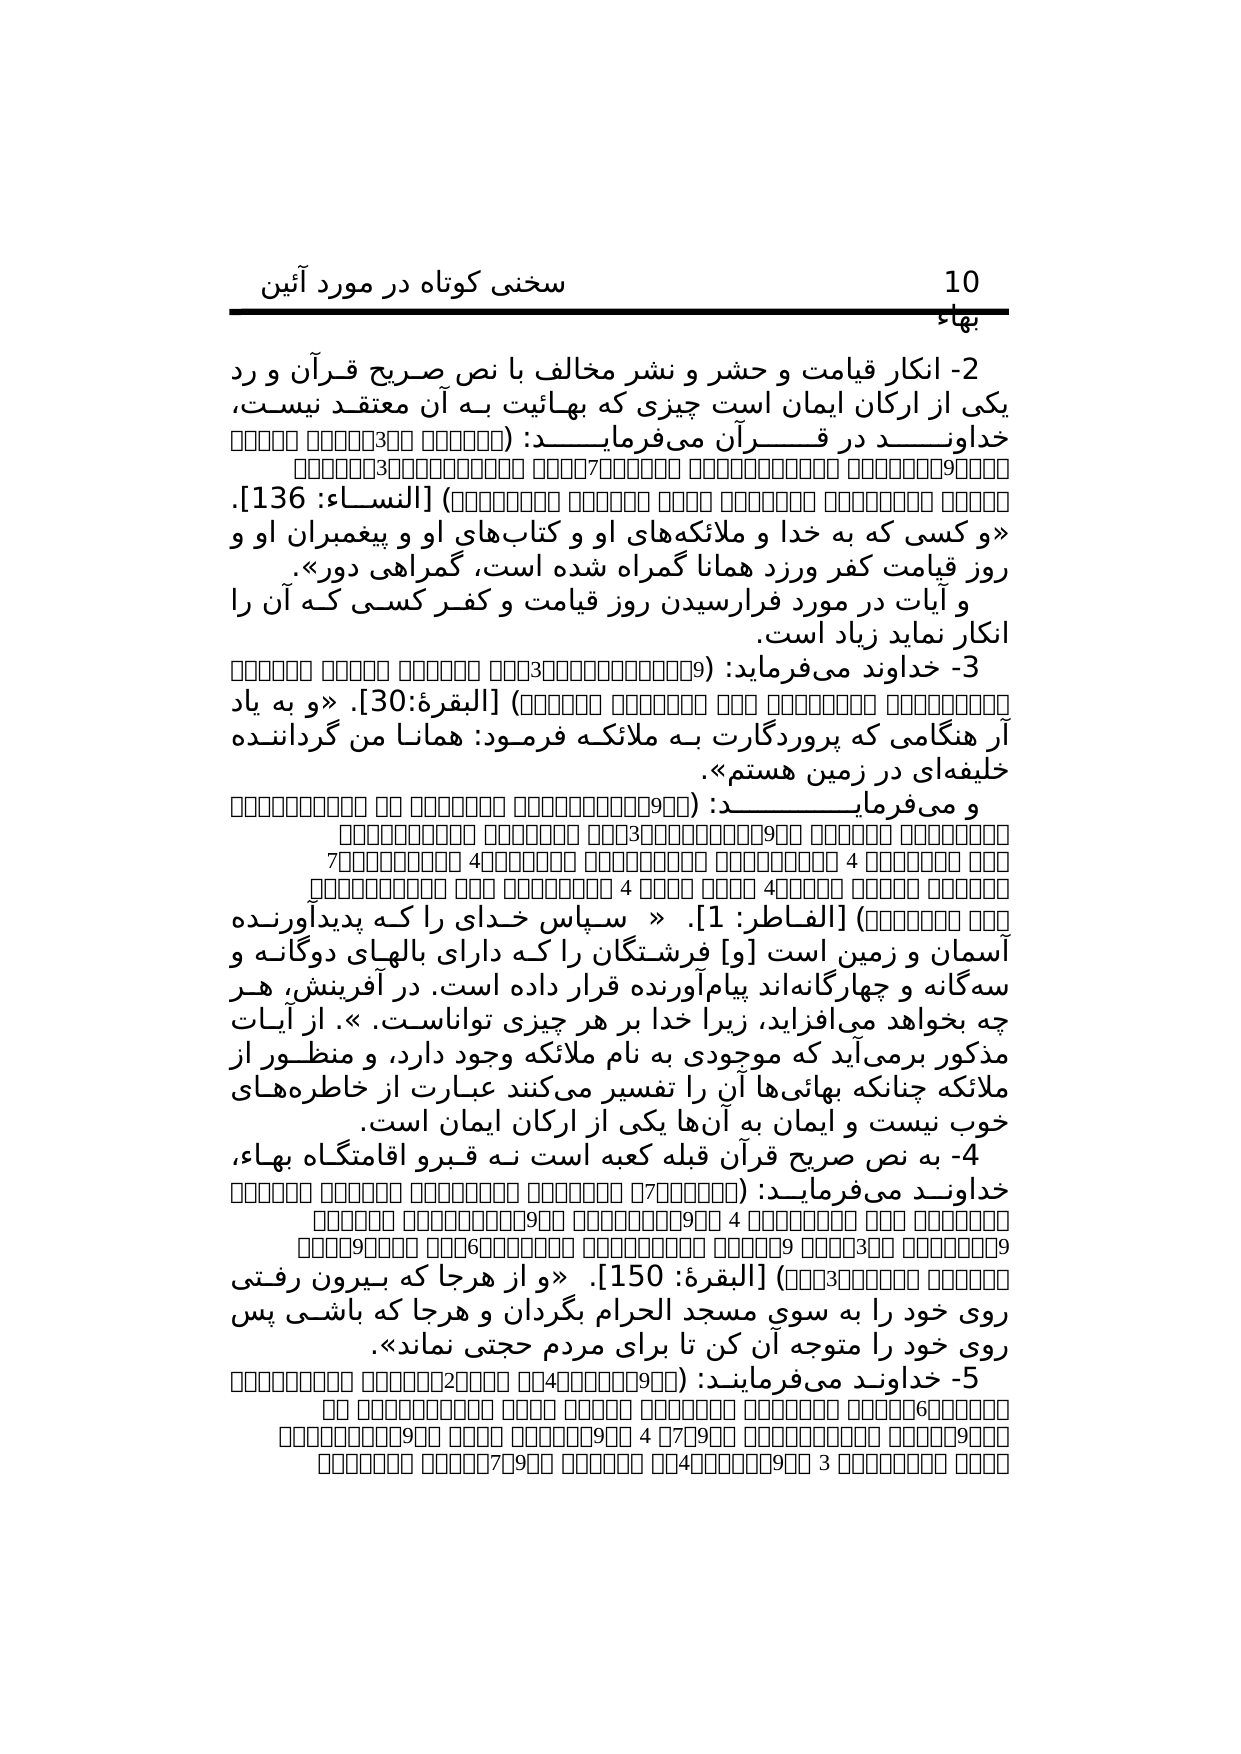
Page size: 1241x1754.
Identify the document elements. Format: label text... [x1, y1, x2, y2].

text 4- به نص صریح قرآن قبله کعبه است نه قبرو اقامتگاه بهاء، خداوند می‌فرماید: ﴿ ﴾ [البقرۀ: 150]. «و از هرجا که بیرون رفتی روی خود را به سوی مسجد الحرام بگردان و هرجا که باشی پس روی خود را متوجه آن کن تا برای مردم حجتی نماند». [230, 1138, 1010, 1361]
text و می‌فرماید: ﴿ ﴾ [الفاطر: 1]. « سپاس خداى را كه پديدآورنده آسمان و زمين است [و] فرشتگان را كه داراى بالهاى دوگانه و سه‌گانه و چهارگانه‌اند پيام‌آورنده قرار داده است. در آفرينش، هر چه بخواهد مى‌افزايد، زيرا خدا بر هر چيزى تواناست. ». از آیات مذکور برمی‌آید که موجودی به نام ملائکه وجود دارد، و منظور از ملائکه چنانکه بهائی‌ها آن را تفسیر می‌کنند عبارت از خاطره‌های خوب نیست و ایمان به آن‌ها یکی از ارکان ایمان است. [230, 787, 1010, 1138]
text و آیات در مورد فرارسیدن روز قیامت و کفر کسی که آن را انکار نماید زیاد است. [230, 583, 1010, 651]
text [230, 1361, 1010, 1475]
text 3- خداوند می‌فرماید: ﴿ ﴾ [البقرۀ:30]. «و به یاد آر هنگامی که پروردگارت به ملائکه فرمود: همانا من گرداننده خلیفه‌ای در زمین هستم». [230, 651, 1010, 787]
text 2- انکار قیامت و حشر و نشر مخالف با نص صریح قرآن و رد یکی از ارکان ایمان است چیزی که بهائیت به آن معتقد نیست، خداوند در قرآن می‌فرماید: ﴿ ﴾ [النساء: 136]. «و کسی که به خدا و ملائکه‌های او و کتاب‌های او و پیغمبران او و روز قیامت کفر ورزد همانا گمراه شده است، گمراهی دور». [230, 352, 1010, 583]
